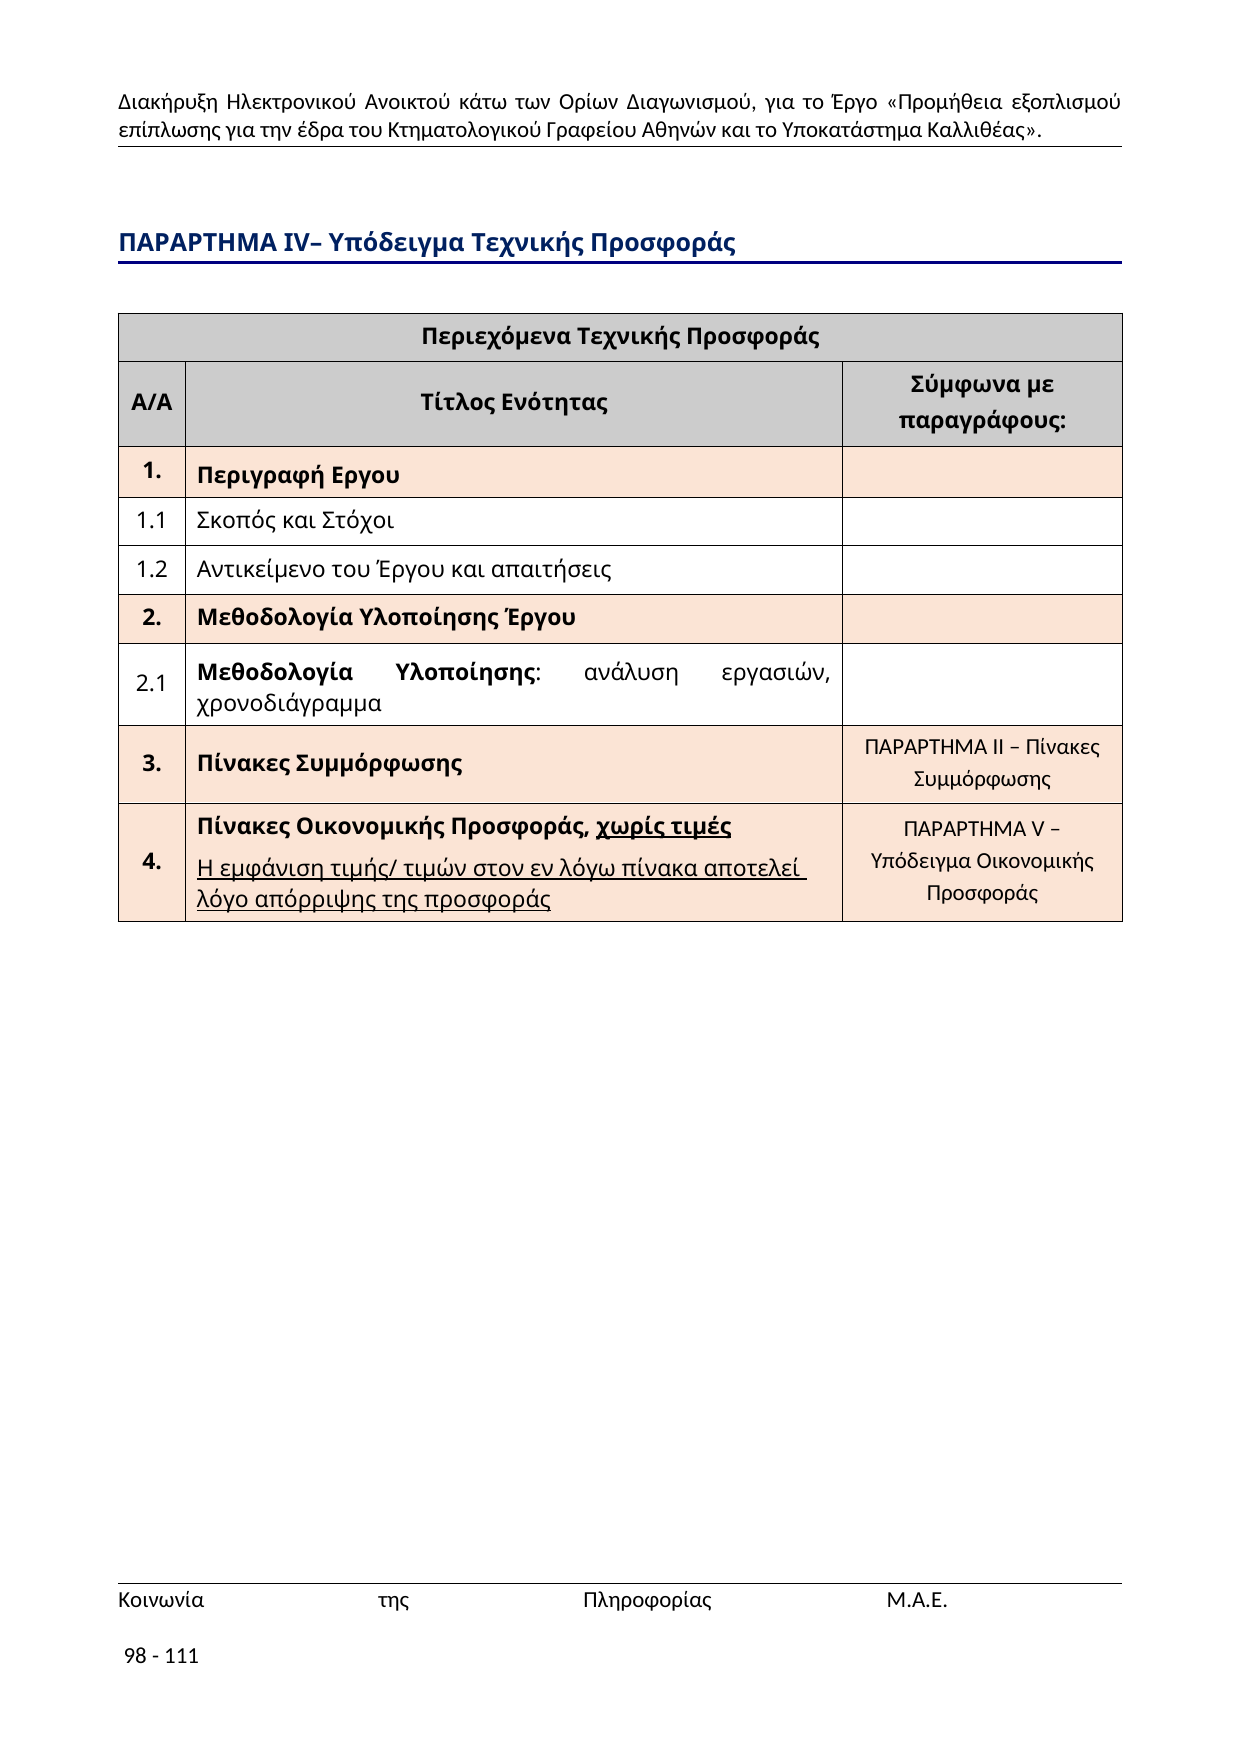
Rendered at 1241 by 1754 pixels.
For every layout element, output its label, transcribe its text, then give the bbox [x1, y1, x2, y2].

table_cell [843, 498, 1122, 545]
table_cell Πίνακες Συμμόρφωσης [186, 726, 842, 802]
table_cell [843, 644, 1122, 725]
table_cell Α/Α [119, 362, 185, 446]
table_cell 2.1 [119, 644, 185, 725]
table_cell Σκοπός και Στόχοι [186, 498, 842, 545]
subtitle ΠΑΡΑΡΤΗΜΑ IV– Υπόδειγμα Τεχνικής Προσφοράς [118, 225, 1122, 261]
table_cell Μεθοδολογία Υλοποίησης Έργου [186, 595, 842, 643]
table_cell 4. [119, 804, 185, 921]
table_cell Σύμφωνα με παραγράφους: [843, 362, 1122, 446]
table_cell Πίνακες Οικονομικής Προσφοράς, χωρίς τιμές Η εμφάνιση τιμής/ τιμών στον εν λόγω πίνακα αποτελεί λόγο απόρριψης της προσφοράς [186, 804, 842, 921]
table_cell Αντικείμενο του Έργου και απαιτήσεις [186, 546, 842, 594]
table_cell 1.1 [119, 498, 185, 545]
table_header Περιεχόμενα Τεχνικής Προσφοράς [119, 314, 1122, 361]
table_cell [843, 595, 1122, 643]
table_cell ΠΑΡΑΡΤΗΜΑ ΙΙ – Πίνακες Συμμόρφωσης [843, 726, 1122, 802]
table_cell ΠΑΡΑΡΤΗΜΑ VI – Υπόδειγμα Οικονομικής Προσφοράς [843, 804, 1122, 921]
table_cell 1.2 [119, 546, 185, 594]
table_cell [843, 546, 1122, 594]
table_cell 1. [119, 447, 185, 497]
table_cell 3. [119, 726, 185, 802]
table_cell [843, 447, 1122, 497]
table_cell 2. [119, 595, 185, 643]
table_cell Περιγραφή Εργου [186, 447, 842, 497]
table_cell Τίτλος Ενότητας [186, 362, 842, 446]
table_cell Μεθοδολογία Υλοποίησης: ανάλυση εργασιών, χρονοδιάγραμμα [186, 644, 842, 725]
